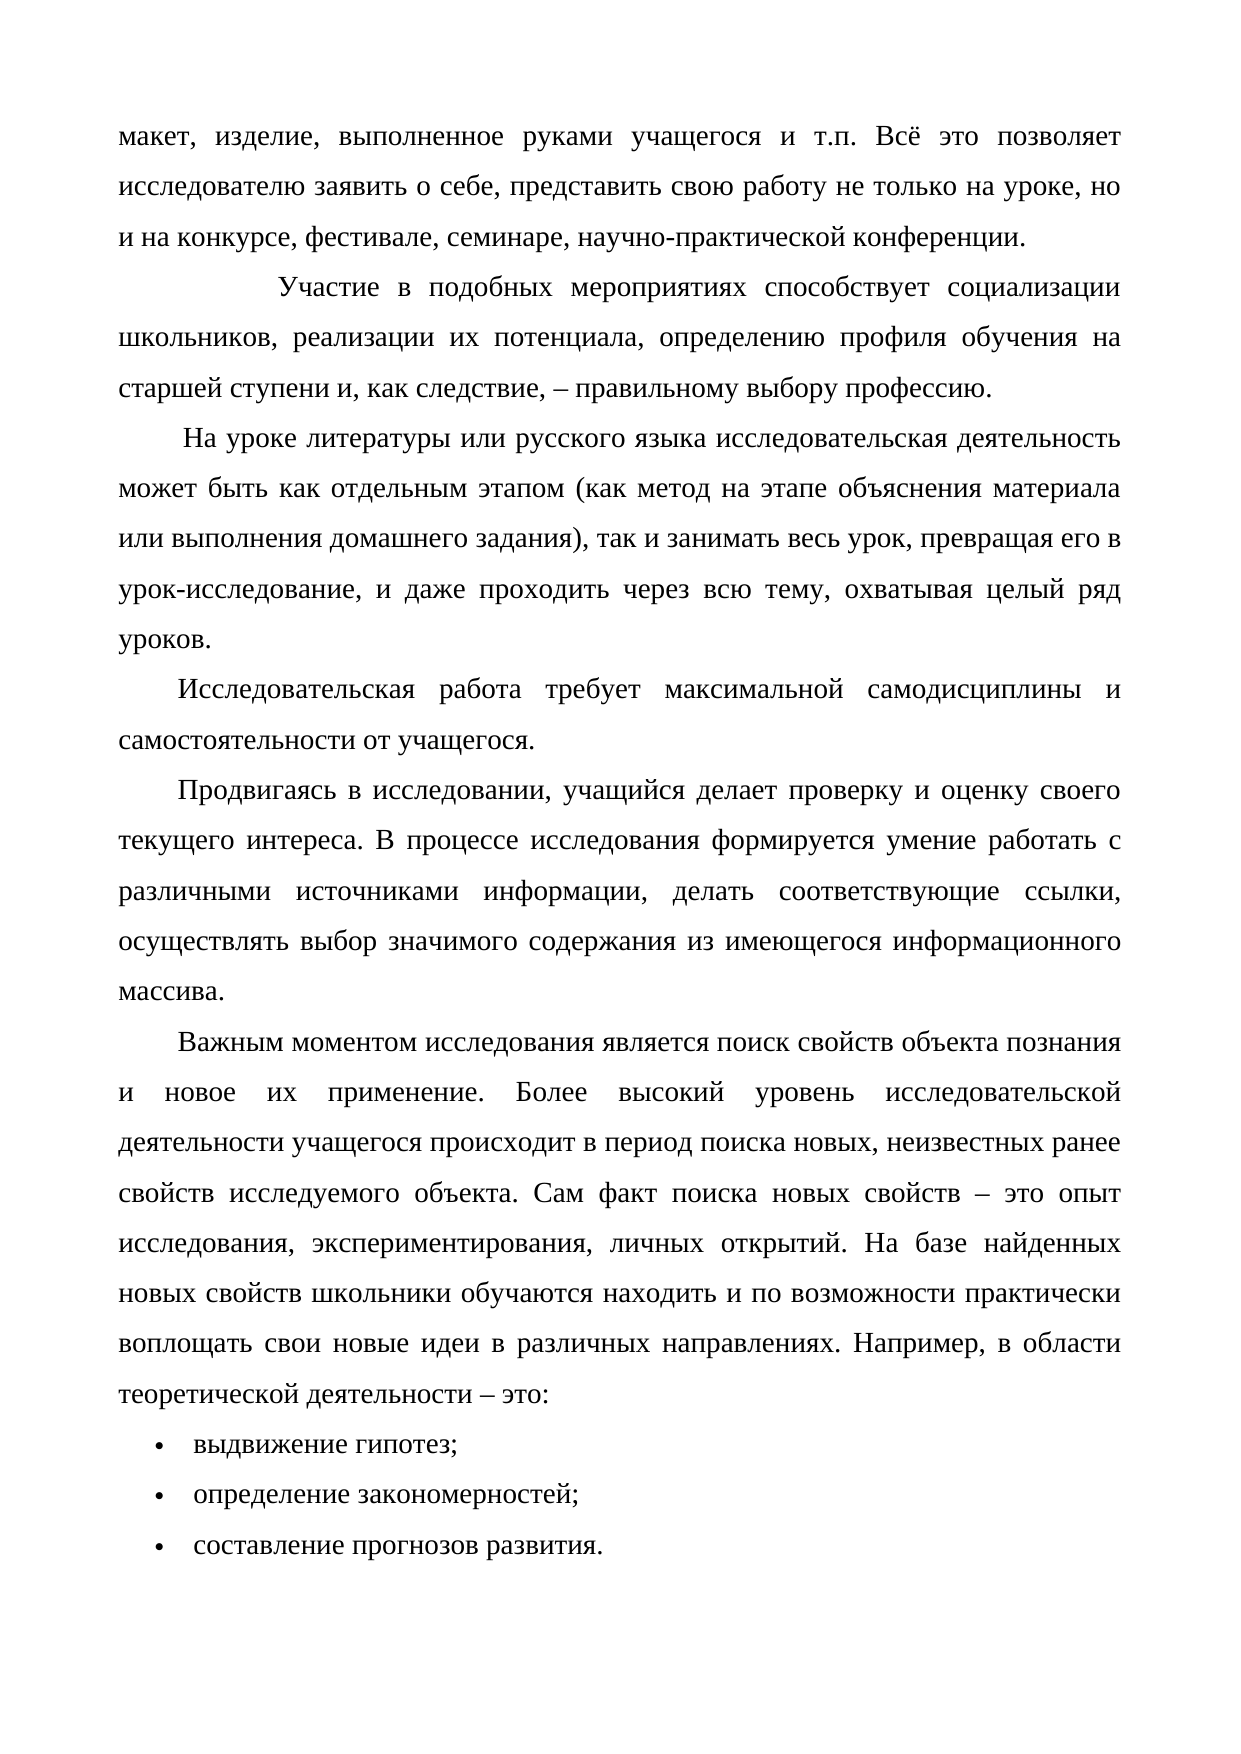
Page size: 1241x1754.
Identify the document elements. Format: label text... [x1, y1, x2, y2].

list определение закономерностей; [156, 1477, 1122, 1510]
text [118, 118, 1122, 252]
text Исследовательская работа требует максимальной самодисциплины и самостоятельности от учащегося. [118, 672, 1122, 755]
list выдвижение гипотез; [156, 1426, 1122, 1460]
text Продвигаясь в исследовании, учащийся делает проверку и оценку своего текущего интереса. В процессе исследования формируется умение работать с различными источниками информации, делать соответствующие ссылки, осуществлять выбор значимого содержания из имеющегося информационного массива. [118, 772, 1122, 1007]
text Участие в подобных мероприятиях способствует социализации школьников, реализации их потенциала, определению профиля обучения на старшей ступени и, как следствие, – правильному выбору профессию. [118, 269, 1122, 403]
text На уроке литературы или русского языка исследовательская деятельность может быть как отдельным этапом (как метод на этапе объяснения материала или выполнения домашнего задания), так и занимать весь урок, превращая его в урок-исследование, и даже проходить через всю тему, охватывая целый ряд уроков. [118, 420, 1122, 655]
text Важным моментом исследования является поиск свойств объекта познания и новое их применение. Более высокий уровень исследовательской деятельности учащегося происходит в период поиска новых, неизвестных ранее свойств исследуемого объекта. Сам факт поиска новых свойств – это опыт исследования, экспериментирования, личных открытий. На базе найденных новых свойств школьники обучаются находить и по возможности практически воплощать свои новые идеи в различных направлениях. Например, в области теоретической деятельности – это: [118, 1024, 1122, 1409]
list составление прогнозов развития. [156, 1527, 1122, 1560]
